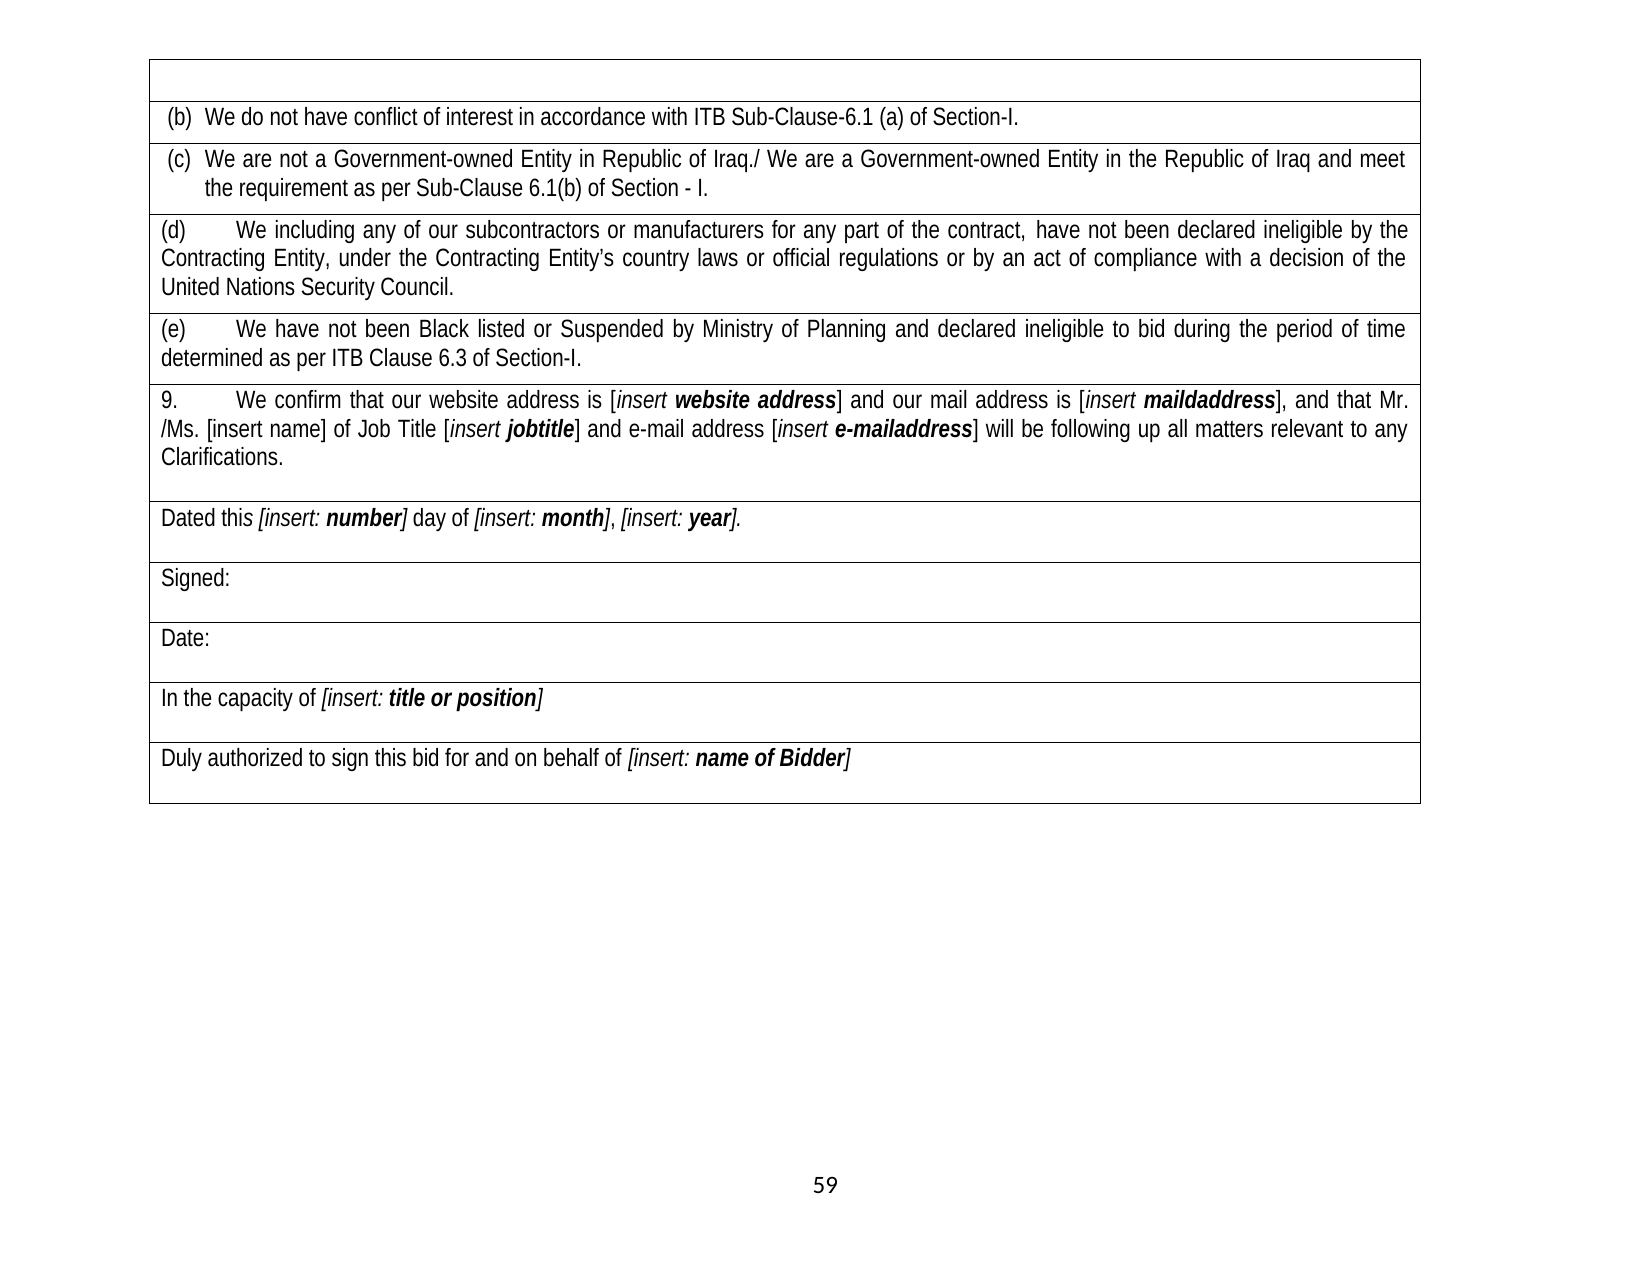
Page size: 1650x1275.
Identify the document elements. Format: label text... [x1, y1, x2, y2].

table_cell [150, 60, 1420, 101]
table_cell Date: [150, 623, 1420, 682]
table_cell In the capacity of [insert: title or position] [150, 683, 1420, 742]
table_cell Signed: [150, 563, 1420, 622]
table_cell We do not have conflict of interest in accordance with ITB Sub-Clause-6.1 (a) of Section-I. [150, 102, 1420, 143]
table_cell We are not a Government-owned Entity in Republic of Iraq./ We are a Government-owned Entity in the Republic of Iraq and meet the requirement as per Sub-Clause 6.1(b) of Section - I. [150, 144, 1420, 214]
table_cell (d) We including any of our subcontractors or manufacturers for any part of the contract, have not been declared ineligible by the Contracting Entity, under the Contracting Entity’s country laws or official regulations or by an act of compliance with a decision of the United Nations Security Council. [150, 215, 1420, 313]
table_cell Duly authorized to sign this bid for and on behalf of [insert: name of Bidder] [150, 743, 1420, 802]
table_cell 9. We confirm that our website address is [insert website address] and our mail address is [insert maildaddress], and that Mr. /Ms. [insert name] of Job Title [insert jobtitle] and e-mail address [insert e-mailaddress] will be following up all matters relevant to any Clarifications. [150, 385, 1420, 501]
table_cell Dated this [insert: number] day of [insert: month], [insert: year]. [150, 502, 1420, 562]
table_cell (e) We have not been Black listed or Suspended by Ministry of Planning and declared ineligible to bid during the period of time determined as per ITB Clause 6.3 of Section-I. [150, 314, 1420, 384]
